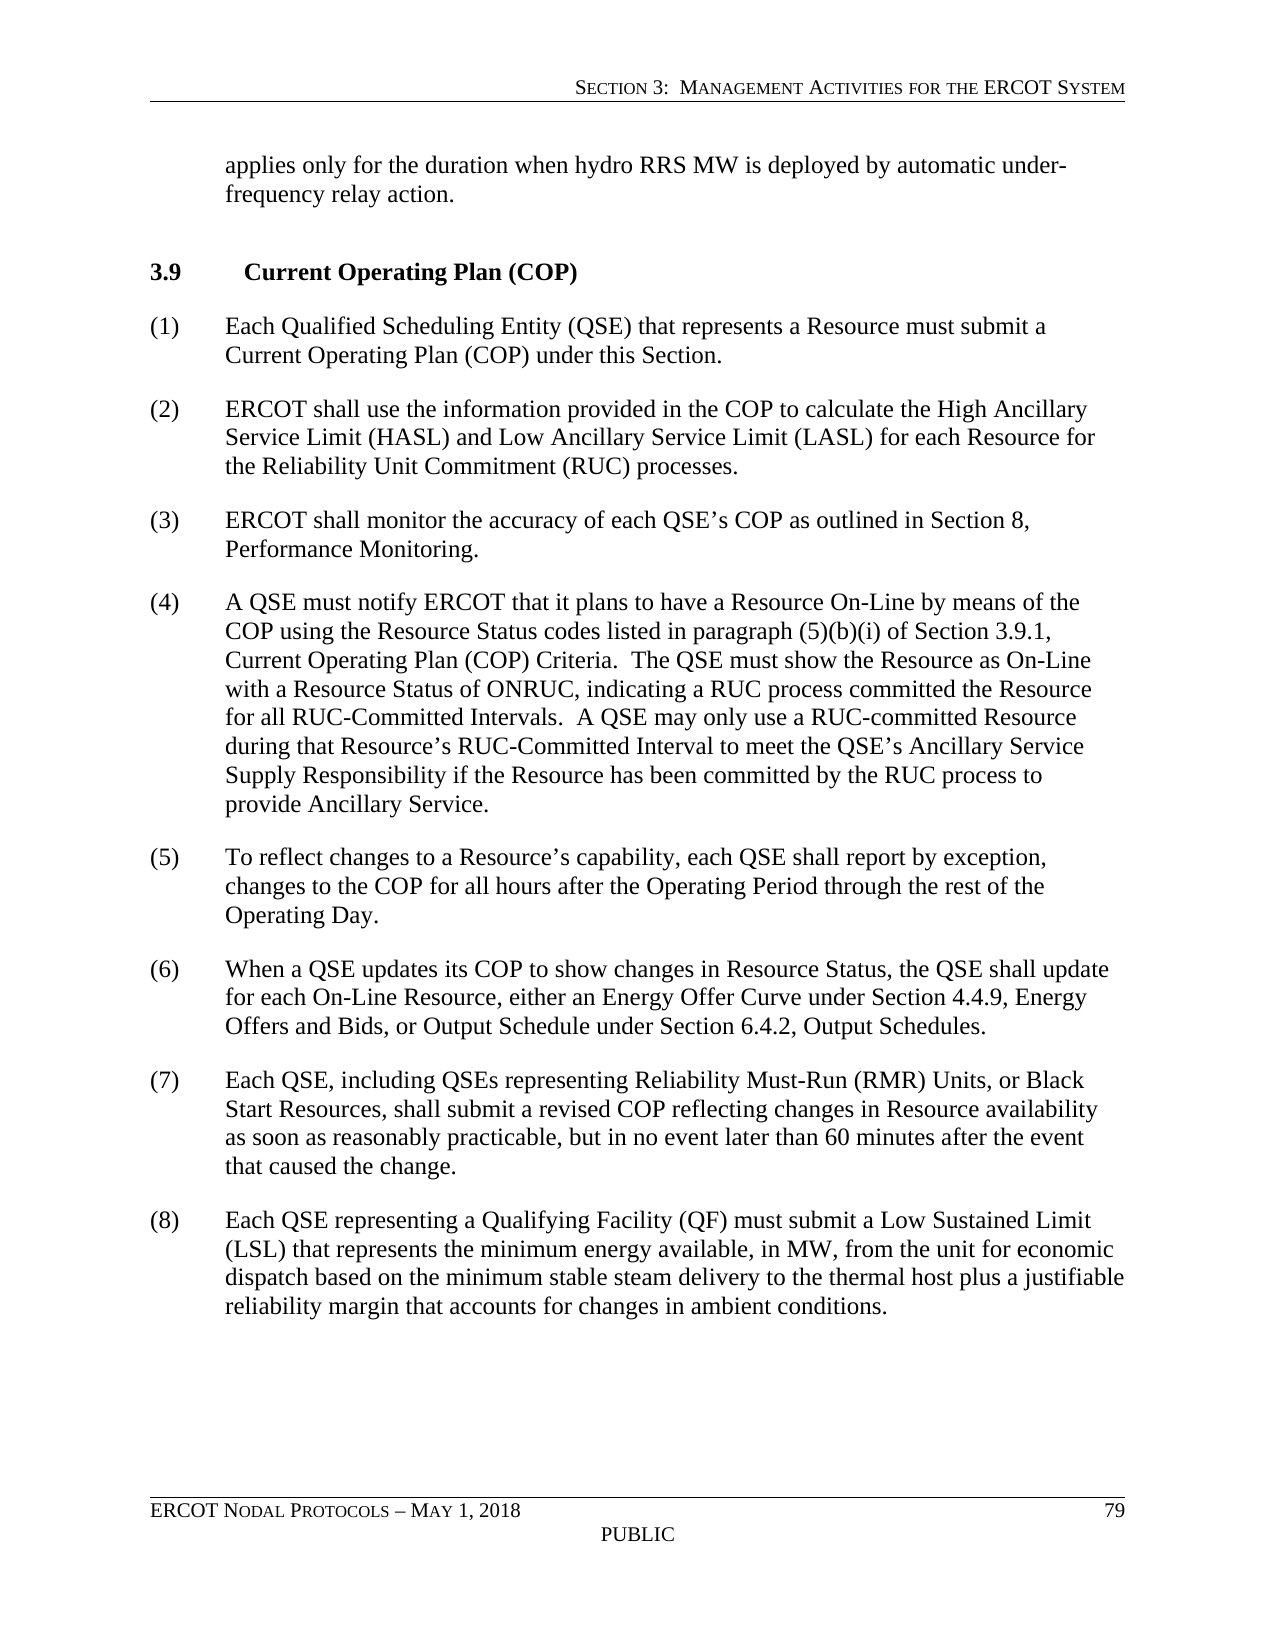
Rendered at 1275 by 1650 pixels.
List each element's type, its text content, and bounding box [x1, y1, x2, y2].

text (2) ERCOT shall use the information provided in the COP to calculate the High Ancillary Service Limit (HASL) and Low Ancillary Service Limit (LASL) for each Resource for the Reliability Unit Commitment (RUC) processes. [150, 394, 1125, 480]
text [150, 150, 1125, 207]
text (5) To reflect changes to a Resource’s capability, each QSE shall report by exception, changes to the COP for all hours after the Operating Period through the rest of the Operating Day. [150, 842, 1125, 929]
text (1) Each Qualified Scheduling Entity (QSE) that represents a Resource must submit a Current Operating Plan (COP) under this Section. [150, 311, 1125, 369]
text (8) Each QSE representing a Qualifying Facility (QF) must submit a Low Sustained Limit (LSL) that represents the minimum energy available, in MW, from the unit for economic dispatch based on the minimum stable steam delivery to the thermal host plus a justifiable reliability margin that accounts for changes in ambient conditions. [150, 1205, 1125, 1320]
text (6) When a QSE updates its COP to show changes in Resource Status, the QSE shall update for each On-Line Resource, either an Energy Offer Curve under Section 4.4.9, Energy Offers and Bids, or Output Schedule under Section 6.4.2, Output Schedules. [150, 954, 1125, 1040]
text (3) ERCOT shall monitor the accuracy of each QSE’s COP as outlined in Section 8, Performance Monitoring. [150, 505, 1125, 562]
text 3.9 Current Operating Plan (COP) [150, 257, 1125, 286]
text (7) Each QSE, including QSEs representing Reliability Must-Run (RMR) Units, or Black Start Resources, shall submit a revised COP reflecting changes in Resource availability as soon as reasonably practicable, but in no event later than 60 minutes after the event that caused the change. [150, 1065, 1125, 1180]
text (4) A QSE must notify ERCOT that it plans to have a Resource On-Line by means of the COP using the Resource Status codes listed in paragraph (5)(b)(i) of Section 3.9.1, Current Operating Plan (COP) Criteria. The QSE must show the Resource as On-Line with a Resource Status of ONRUC, indicating a RUC process committed the Resource for all RUC-Committed Intervals. A QSE may only use a RUC-committed Resource during that Resource’s RUC-Committed Interval to meet the QSE’s Ancillary Service Supply Responsibility if the Resource has been committed by the RUC process to provide Ancillary Service. [150, 587, 1125, 817]
